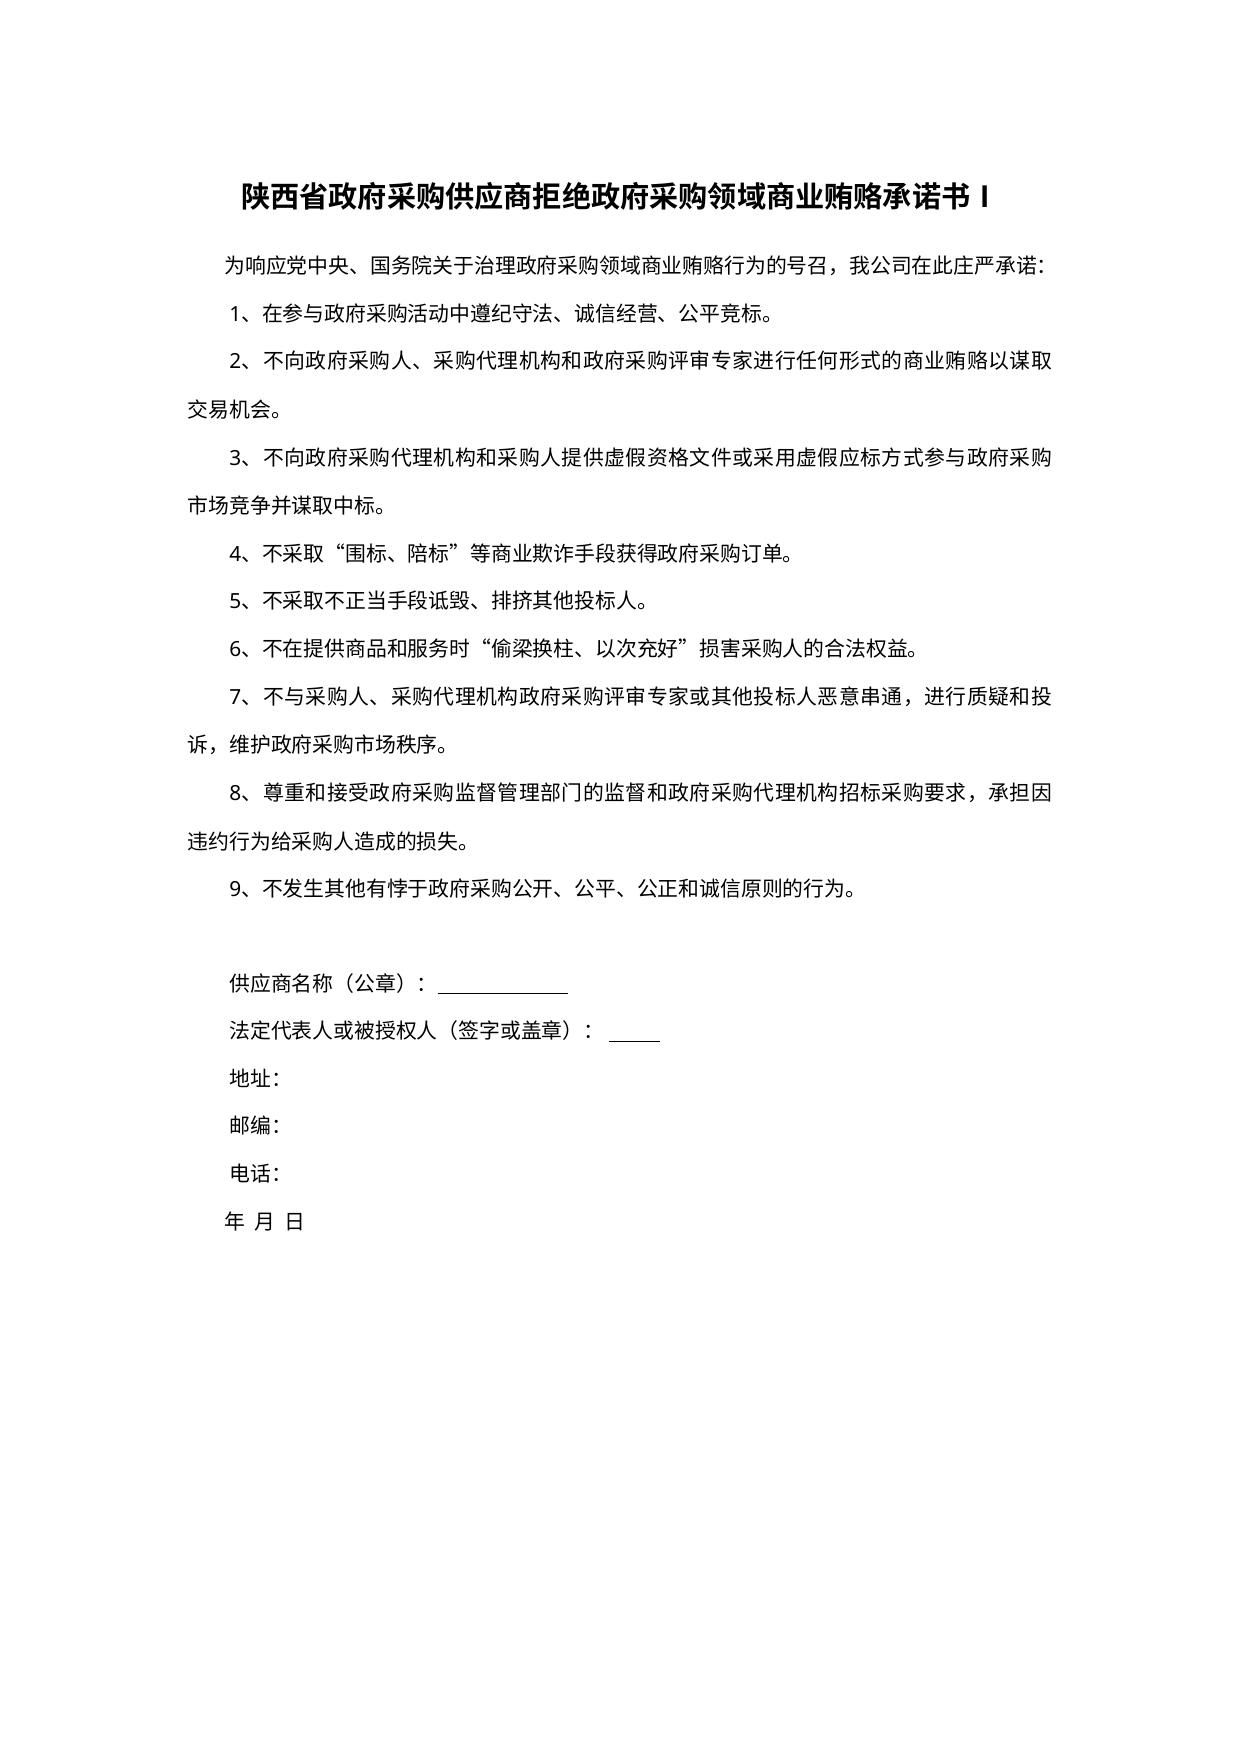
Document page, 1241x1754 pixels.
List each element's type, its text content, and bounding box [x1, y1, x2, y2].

text 邮编： [187, 1109, 1053, 1141]
text 8、尊重和接受政府采购监督管理部门的监督和政府采购代理机构招标采购要求，承担因违约行为给采购人造成的损失。 [187, 775, 1053, 856]
text 陕西省政府采购供应商拒绝政府采购领域商业贿赂承诺书Ⅰ [187, 162, 1053, 227]
text 法定代表人或被授权人（签字或盖章）： [187, 1013, 1053, 1046]
text 7、不与采购人、采购代理机构政府采购评审专家或其他投标人恶意串通，进行质疑和投诉，维护政府采购市场秩序。 [187, 679, 1053, 760]
text 6、不在提供商品和服务时“偷梁换柱、以次充好”损害采购人的合法权益。 [187, 631, 1053, 664]
text 电话： [187, 1156, 1053, 1189]
text 为响应党中央、国务院关于治理政府采购领域商业贿赂行为的号召，我公司在此庄严承诺： [187, 248, 1053, 281]
text 供应商名称（公章）： [187, 966, 1053, 998]
text 4、不采取“围标、陪标”等商业欺诈手段获得政府采购订单。 [187, 536, 1053, 568]
text 3、不向政府采购代理机构和采购人提供虚假资格文件或采用虚假应标方式参与政府采购市场竞争并谋取中标。 [187, 440, 1053, 521]
text 地址： [187, 1061, 1053, 1093]
text 1、在参与政府采购活动中遵纪守法、诚信经营、公平竞标。 [187, 296, 1053, 328]
text 年 月 日 [187, 1204, 1003, 1236]
text 2、不向政府采购人、采购代理机构和政府采购评审专家进行任何形式的商业贿赂以谋取交易机会。 [187, 343, 1053, 424]
text 5、不采取不正当手段诋毁、排挤其他投标人。 [187, 584, 1053, 616]
text 9、不发生其他有悖于政府采购公开、公平、公正和诚信原则的行为。 [187, 872, 1053, 904]
